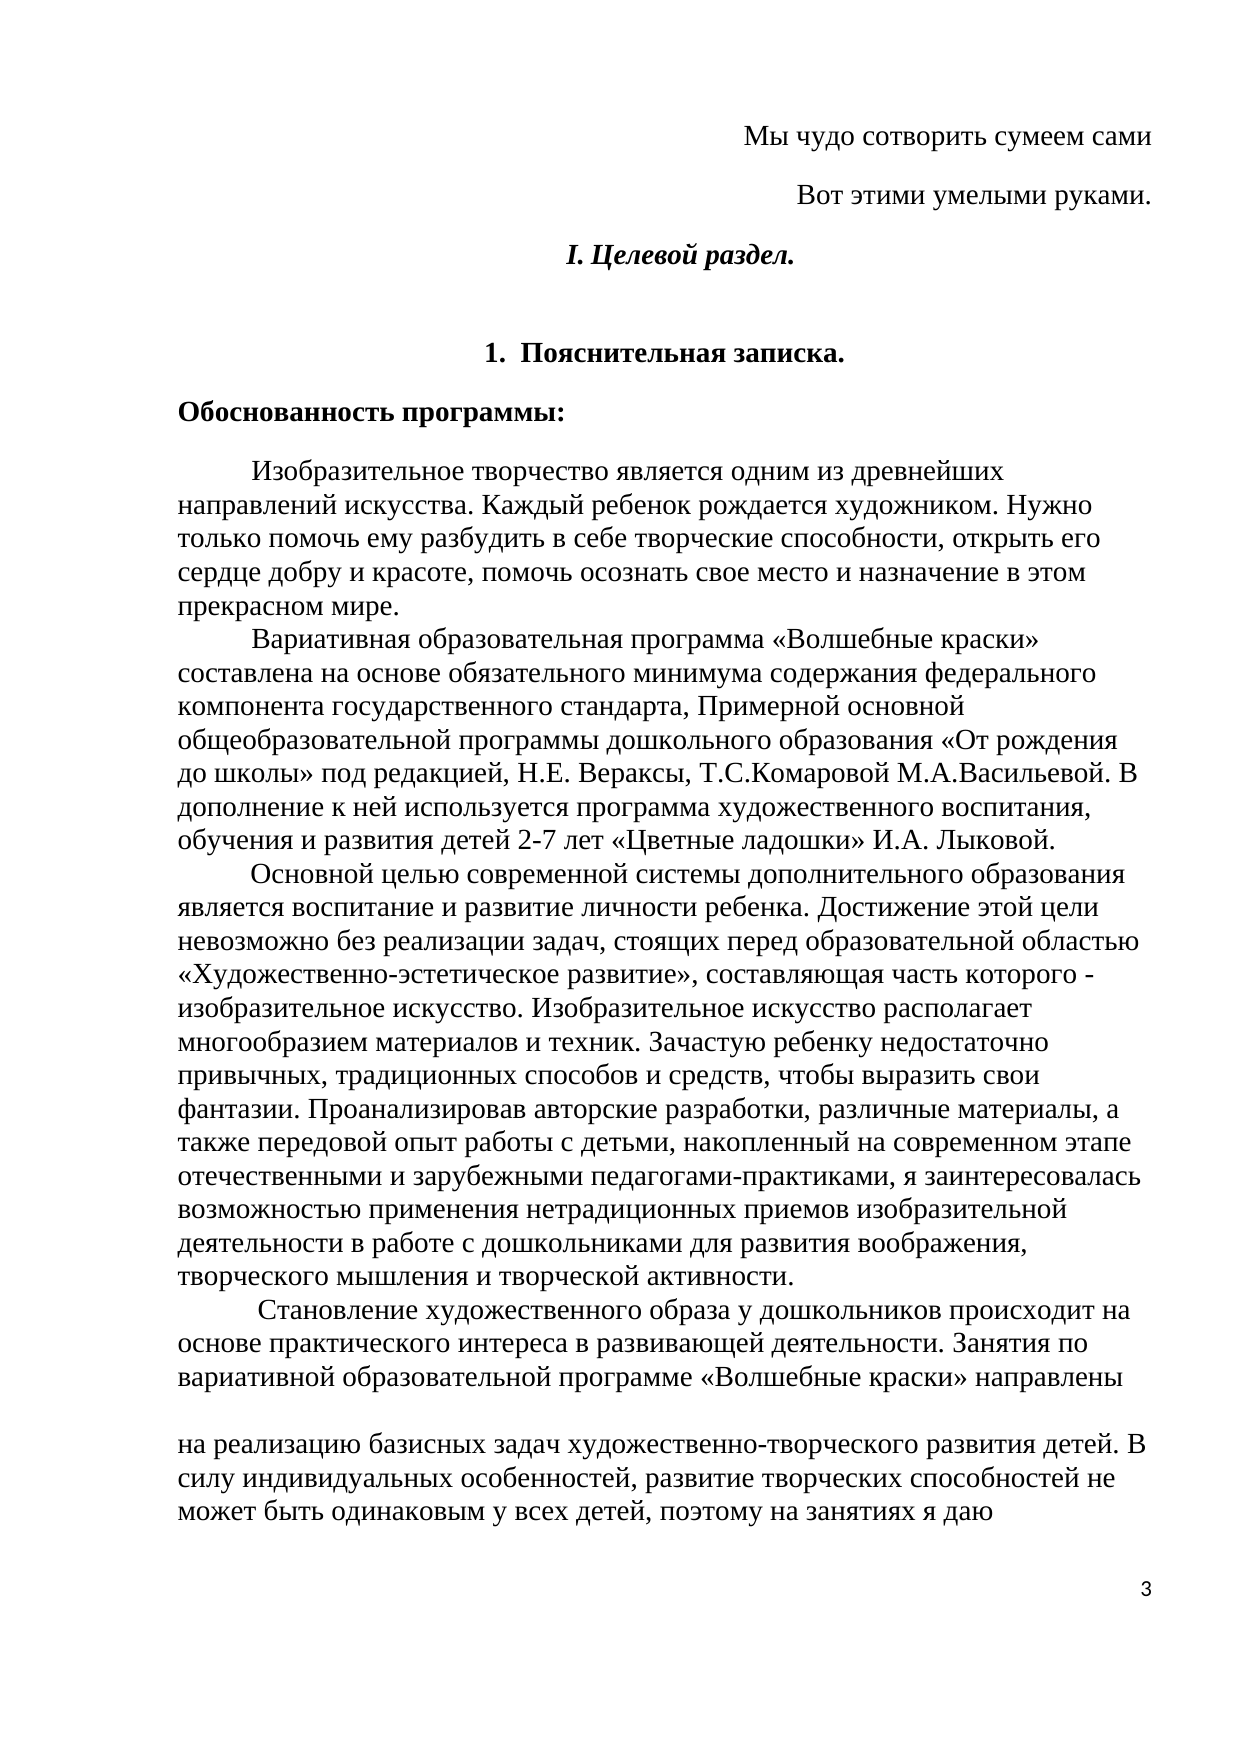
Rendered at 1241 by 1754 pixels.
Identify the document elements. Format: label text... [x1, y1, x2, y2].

text Вот этими умелыми руками. [177, 177, 1152, 211]
text Мы чудо сотворить сумеем сами [177, 118, 1152, 152]
text Вариативная образовательная программа «Волшебные краски» составлена на основе обязательного минимума содержания федерального компонента государственного стандарта, Примерной основной общеобразовательной программы дошкольного образования «От рождения до школы» под редакцией, Н.Е. Вераксы, Т.С.Комаровой М.А.Васильевой. В дополнение к ней используется программа художественного воспитания, обучения и развития детей 2-7 лет «Цветные ладошки» И.А. Лыковой. [177, 621, 1152, 856]
list Целевой раздел. [566, 237, 1152, 270]
text Обоснованность программы: [177, 394, 1152, 428]
text 1. Пояснительная записка. [177, 335, 1152, 368]
text Основной целью современной системы дополнительного образования является воспитание и развитие личности ребенка. Достижение этой цели невозможно без реализации задач, стоящих перед образовательной областью «Художественно-эстетическое развитие», составляющая часть которого - изобразительное искусство. Изобразительное искусство располагает многообразием материалов и техник. Зачастую ребенку недостаточно привычных, традиционных способов и средств, чтобы выразить свои фантазии. Проанализировав авторские разработки, различные материалы, а также передовой опыт работы с детьми, накопленный на современном этапе отечественными и зарубежными педагогами-практиками, я заинтересовалась возможностью применения нетрадиционных приемов изобразительной деятельности в работе с дошкольниками для развития воображения, творческого мышления и творческой активности. Становление художественного образа у дошкольников происходит на основе практического интереса в развивающей деятельности. Занятия по вариативной образовательной программе «Волшебные краски» направлены [177, 856, 1152, 1393]
text Изобразительное творчество является одним из древнейших направлений искусства. Каждый ребенок рождается художником. Нужно только помочь ему разбудить в себе творческие способности, открыть его сердце добру и красоте, помочь осознать свое место и назначение в этом прекрасном мире. [177, 453, 1152, 621]
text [177, 1426, 1152, 1527]
